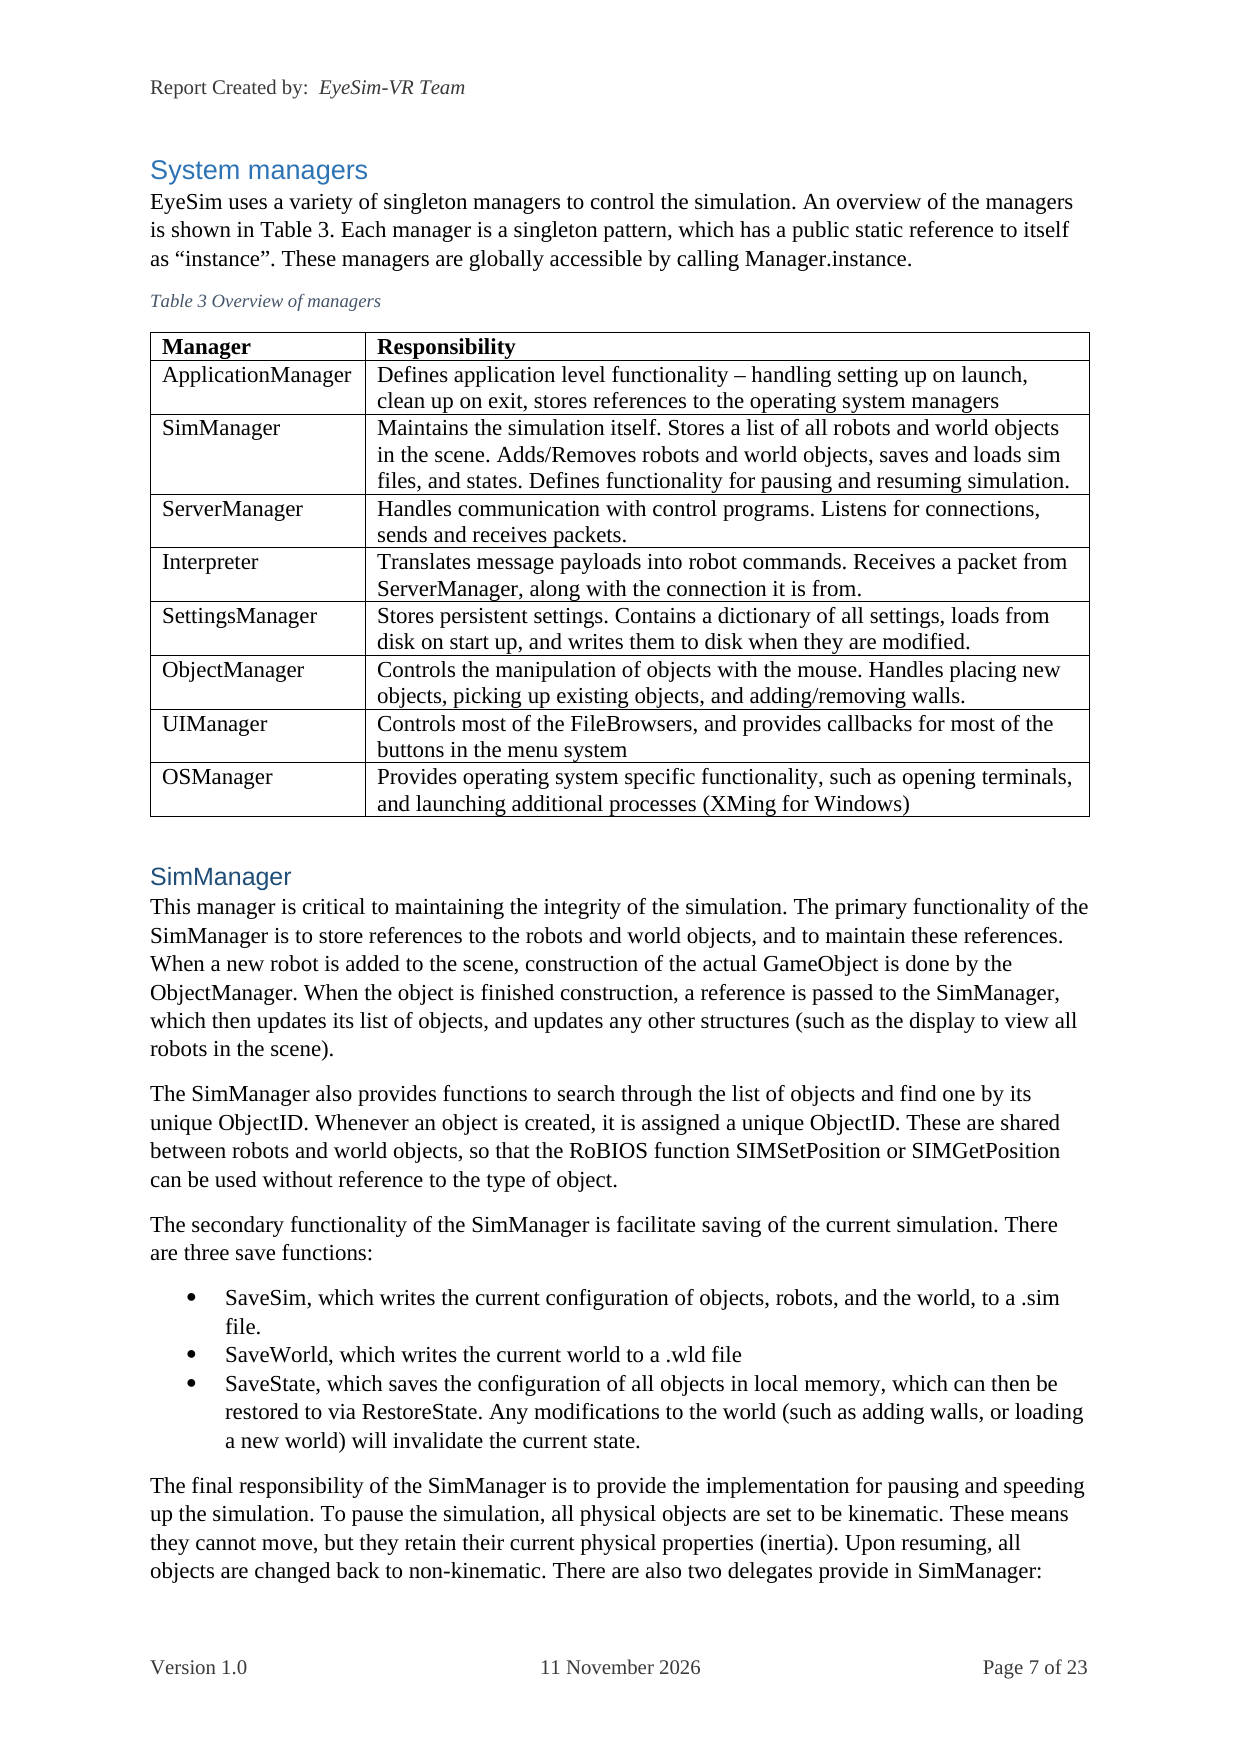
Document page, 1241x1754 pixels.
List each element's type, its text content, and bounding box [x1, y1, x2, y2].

table_cell ObjectManager [151, 656, 365, 708]
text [150, 1472, 1090, 1583]
text This manager is critical to maintaining the integrity of the simulation. The primary functionality of the SimManager is to store references to the robots and world objects, and to maintain these references. When a new robot is added to the scene, construction of the actual GameObject is done by the ObjectManager. When the object is finished construction, a reference is passed to the SimManager, which then updates its list of objects, and updates any other structures (such as the display to view all robots in the scene). [150, 893, 1090, 1062]
table_cell Interpreter [151, 548, 365, 601]
text The SimManager also provides functions to search through the list of objects and find one by its unique ObjectID. Whenever an object is created, it is assigned a unique ObjectID. These are shared between robots and world objects, so that the RoBIOS function SIMSetPosition or SIMGetPosition can be used without reference to the type of object. [150, 1081, 1090, 1192]
text Table 3 Overview of managers [150, 290, 1090, 311]
list SaveState, which saves the configuration of all objects in local memory, which can then be restored to via RestoreState. Any modifications to the world (such as adding walls, or loading a new world) will invalidate the current state. [187, 1370, 1090, 1453]
table_cell UIManager [151, 710, 365, 762]
table_cell Defines application level functionality – handling setting up on launch, clean up on exit, stores references to the operating system managers [366, 361, 1089, 413]
table_cell ServerManager [151, 495, 365, 547]
table_cell Translates message payloads into robot commands. Receives a packet from ServerManager, along with the connection it is from. [366, 548, 1089, 601]
text The secondary functionality of the SimManager is facilitate saving of the current simulation. There are three save functions: [150, 1211, 1090, 1266]
table_cell Controls the manipulation of objects with the mouse. Handles placing new objects, picking up existing objects, and adding/removing walls. [366, 656, 1089, 708]
table_cell ApplicationManager [151, 361, 365, 413]
subtitle System managers [150, 154, 1090, 185]
list SaveSim, which writes the current configuration of objects, robots, and the world, to a .sim file. [187, 1284, 1090, 1339]
table_cell Controls most of the FileBrowsers, and provides callbacks for most of the buttons in the menu system [366, 710, 1089, 762]
table_cell OSManager [151, 763, 365, 816]
table_cell SimManager [151, 415, 365, 493]
table_header Responsibility [366, 333, 1089, 360]
table_cell Handles communication with control programs. Listens for connections, sends and receives packets. [366, 495, 1089, 547]
table_cell Stores persistent settings. Contains a dictionary of all settings, loads from disk on start up, and writes them to disk when they are modified. [366, 602, 1089, 655]
table_header Manager [151, 333, 365, 360]
table_cell Provides operating system specific functionality, such as opening terminals, and launching additional processes (XMing for Windows) [366, 763, 1089, 816]
text EyeSim uses a variety of singleton managers to control the simulation. An overview of the managers is shown in Table 3. Each manager is a singleton pattern, which has a public static reference to itself as “instance”. These managers are globally accessible by calling Manager.instance. [150, 188, 1090, 271]
subtitle SimManager [150, 862, 1090, 891]
list SaveWorld, which writes the current world to a .wld file [187, 1341, 1090, 1368]
table_cell SettingsManager [151, 602, 365, 655]
table_cell Maintains the simulation itself. Stores a list of all robots and world objects in the scene. Adds/Removes robots and world objects, saves and loads sim files, and states. Defines functionality for pausing and resuming simulation. [366, 415, 1089, 493]
